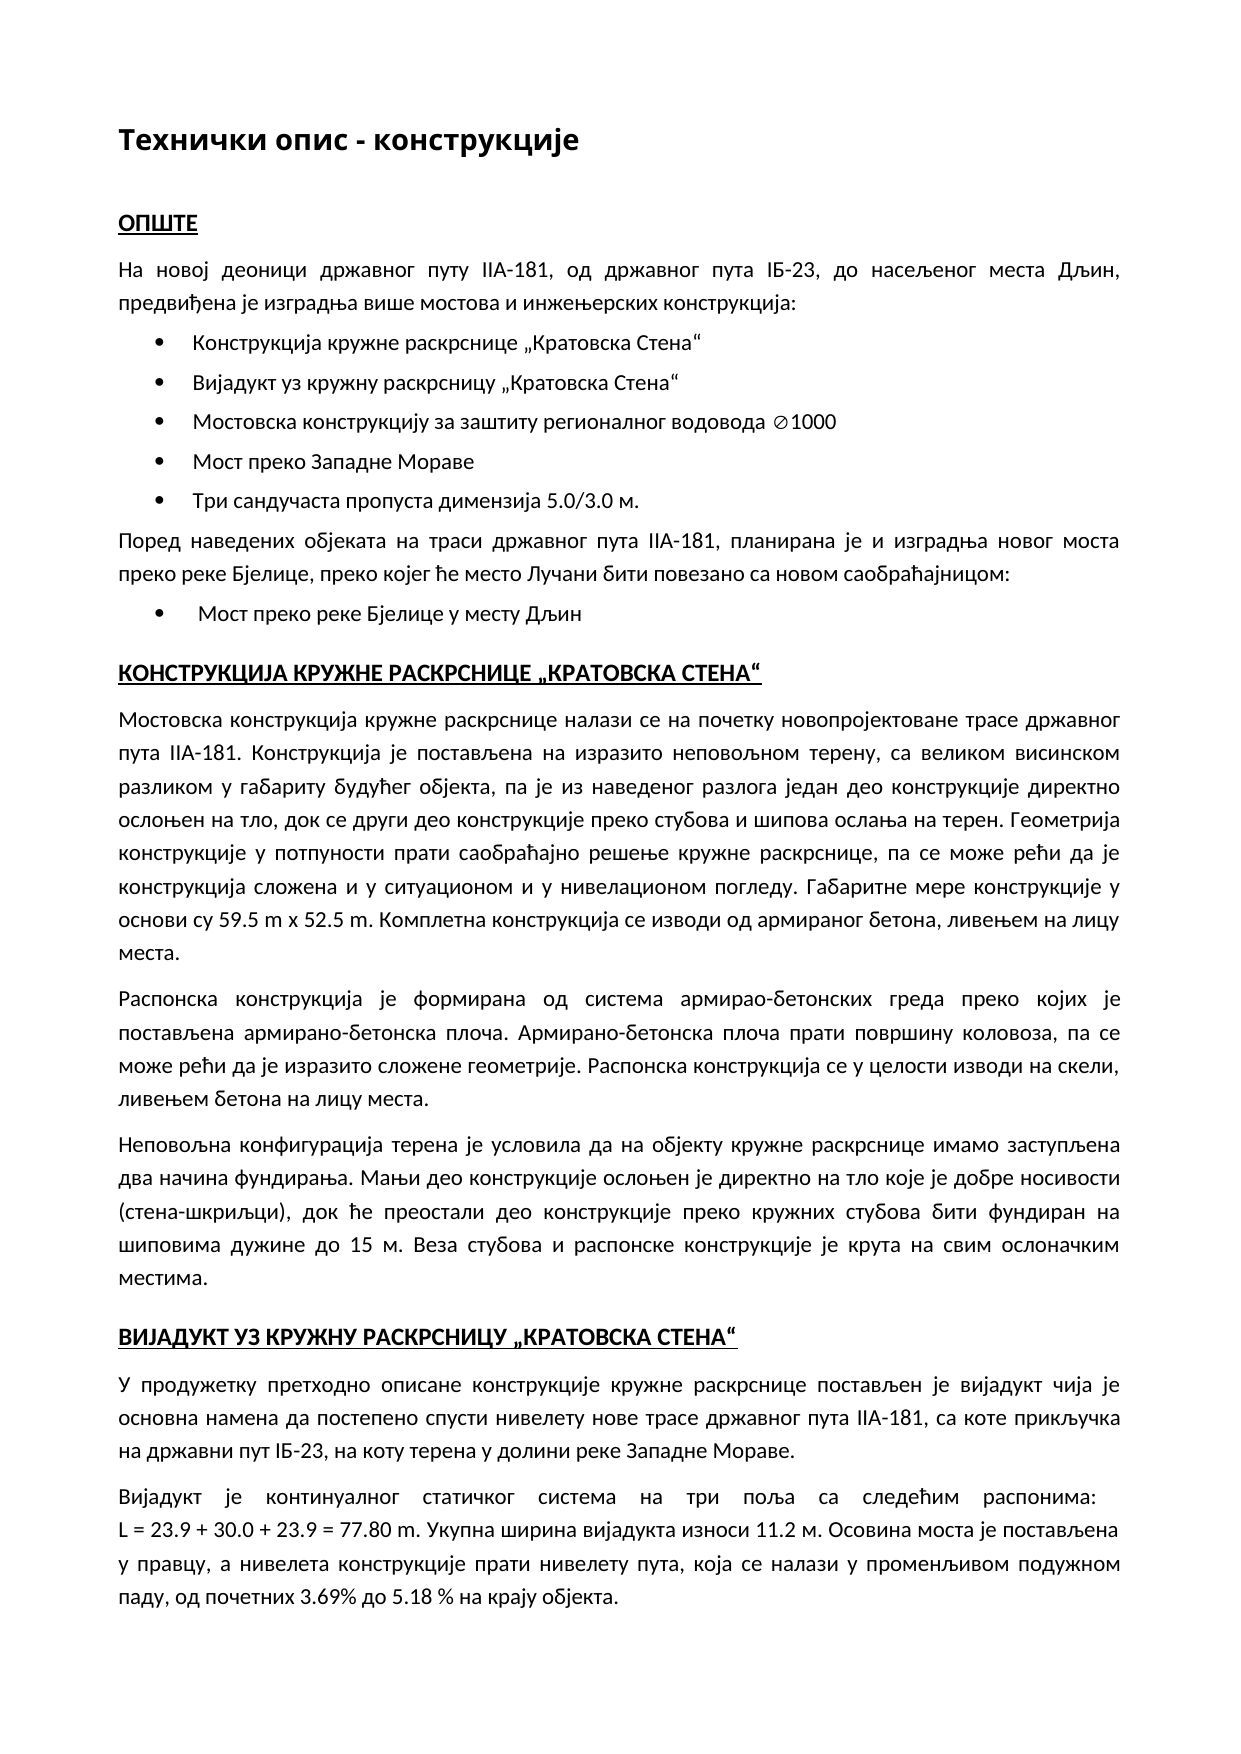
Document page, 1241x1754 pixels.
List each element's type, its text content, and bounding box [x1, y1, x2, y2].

list Мост преко реке Бјелице у месту Дљин [155, 594, 1122, 628]
subtitle ОПШТЕ [118, 203, 1122, 238]
text Поред наведених објеката на траси државног пута IIА-181, планирана је и изградња новог моста преко реке Бјелице, преко којег ће место Лучани бити повезано са новом саобраћајницом: [118, 522, 1122, 588]
subtitle КОНСТРУКЦИЈА КРУЖНЕ РАСКРСНИЦЕ „КРАТОВСКА СТЕНА“ [118, 653, 1122, 688]
list Мост преко Западне Мораве [155, 442, 1122, 476]
text Неповољна конфигурација терена је условила да на објекту кружне раскрснице имамо заступљена два начина фундирања. Мањи део конструкције ослоњен је директно на тло које је добре носивости (стена-шкриљци), док ће преостали део конструкције преко кружних стубова бити фундиран на шиповима дужине до 15 м. Веза стубова и распонске конструкције је крута на свим ослоначким местима. [118, 1126, 1122, 1292]
text У продужетку претходно описане конструкције кружне раскрснице постављен је вијадукт чија је основна намена да постепено спусти нивелету нове трасе државног пута IIА-181, са коте прикључка на државни пут IБ-23, на коту терена у долини реке Западне Мораве. [118, 1365, 1122, 1465]
list Мостовска конструкцију за заштиту регионалног водовода 1000 [155, 403, 1122, 436]
text Вијадукт је континуалног статичког система на три поља са следећим распонима: L = 23.9 + 30.0 + 23.9 = 77.80 m. Укупна ширина вијадукта износи 11.2 м. Осовина моста је постављена у правцу, а нивелета конструкције прати нивелету пута, која се налази у променљивом подужном паду, од почетних 3.69% до 5.18 % на крају објекта. [118, 1478, 1122, 1611]
text Технички опис - конструкције [118, 118, 1122, 190]
list Конструкција кружне раскрснице „Кратовска Стена“ [155, 324, 1122, 357]
text На новој деоници државног путу IIА-181, од државног пута IБ-23, до насељеног места Дљин, предвиђена је изградња више мостова и инжењерских конструкција: [118, 251, 1122, 317]
list Три сандучаста пропуста димензија 5.0/3.0 м. [155, 482, 1122, 515]
subtitle ВИЈАДУКТ УЗ КРУЖНУ РАСКРСНИЦУ „КРАТОВСКА СТЕНА“ [118, 1317, 1122, 1353]
list Вијадукт уз кружну раскрсницу „Кратовска Стена“ [155, 363, 1122, 397]
text Распонска конструкција је формирана од система армирао-бетонских греда преко којих је постављена армирано-бетонска плоча. Армирано-бетонска плоча прати површину коловоза, па се може рећи да је изразито сложене геометрије. Распонска конструкција се у целости изводи на скели, ливењем бетона на лицу места. [118, 980, 1122, 1113]
text Мостовска конструкција кружне раскрснице налази се на почетку новопројектоване трасе државног пута IIА-181. Конструкција је постављена на изразито неповољном терену, са великом висинском разликом у габариту будућег објекта, па је из наведеног разлога један део конструкције директно ослоњен на тло, док се други део конструкције преко стубова и шипова ослања на терен. Геометрија конструкције у потпуности прати саобраћајно решење кружне раскрснице, па се може рећи да је конструкција сложена и у ситуационом и у нивелационом погледу. Габаритне мере конструкције у основи су 59.5 m х 52.5 m. Комплетна конструкција се изводи од армираног бетона, ливењем на лицу места. [118, 701, 1122, 967]
